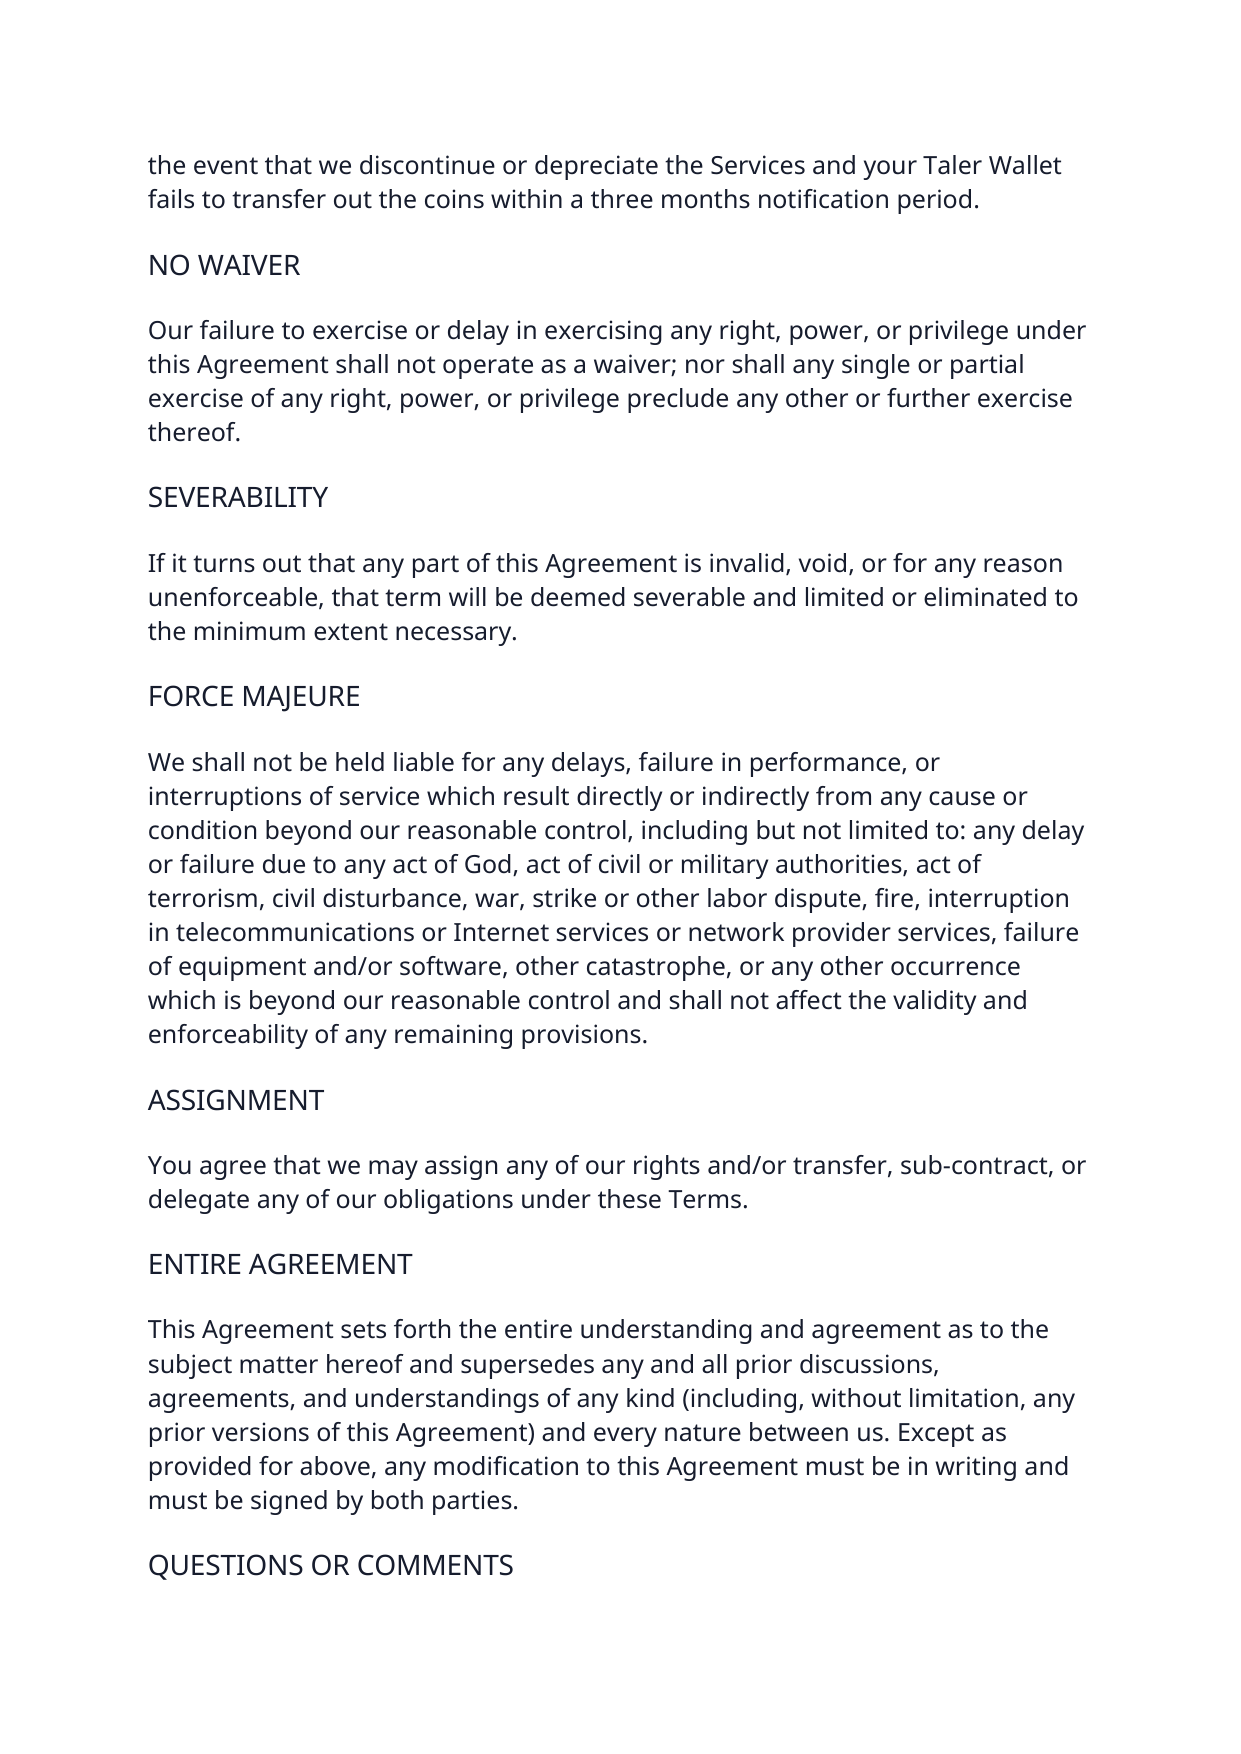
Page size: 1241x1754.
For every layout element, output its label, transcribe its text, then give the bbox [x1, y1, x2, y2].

list FORCE MAJEURE [148, 677, 1093, 715]
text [148, 148, 1093, 216]
text You agree that we may assign any of our rights and/or transfer, sub-contract, or delegate any of our obligations under these Terms. [148, 1147, 1093, 1216]
text We shall not be held liable for any delays, failure in performance, or interruptions of service which result directly or indirectly from any cause or condition beyond our reasonable control, including but not limited to: any delay or failure due to any act of God, act of civil or military authorities, act of terrorism, civil disturbance, war, strike or other labor dispute, fire, interruption in telecommunications or Internet services or network provider services, failure of equipment and/or software, other catastrophe, or any other occurrence which is beyond our reasonable control and shall not affect the validity and enforceability of any remaining provisions. [148, 744, 1093, 1051]
list ENTIRE AGREEMENT [148, 1245, 1093, 1283]
text If it turns out that any part of this Agreement is invalid, void, or for any reason unenforceable, that term will be deemed severable and limited or eliminated to the minimum extent necessary. [148, 545, 1093, 647]
text This Agreement sets forth the entire understanding and agreement as to the subject matter hereof and supersedes any and all prior discussions, agreements, and understandings of any kind (including, without limitation, any prior versions of this Agreement) and every nature between us. Except as provided for above, any modification to this Agreement must be in writing and must be signed by both parties. [148, 1312, 1093, 1517]
list ASSIGNMENT [148, 1080, 1093, 1118]
list NO WAIVER [148, 245, 1093, 283]
text Our failure to exercise or delay in exercising any right, power, or privilege under this Agreement shall not operate as a waiver; nor shall any single or partial exercise of any right, power, or privilege preclude any other or further exercise thereof. [148, 312, 1093, 449]
list SEVERABILITY [148, 478, 1093, 516]
list QUESTIONS OR COMMENTS [148, 1546, 1093, 1584]
